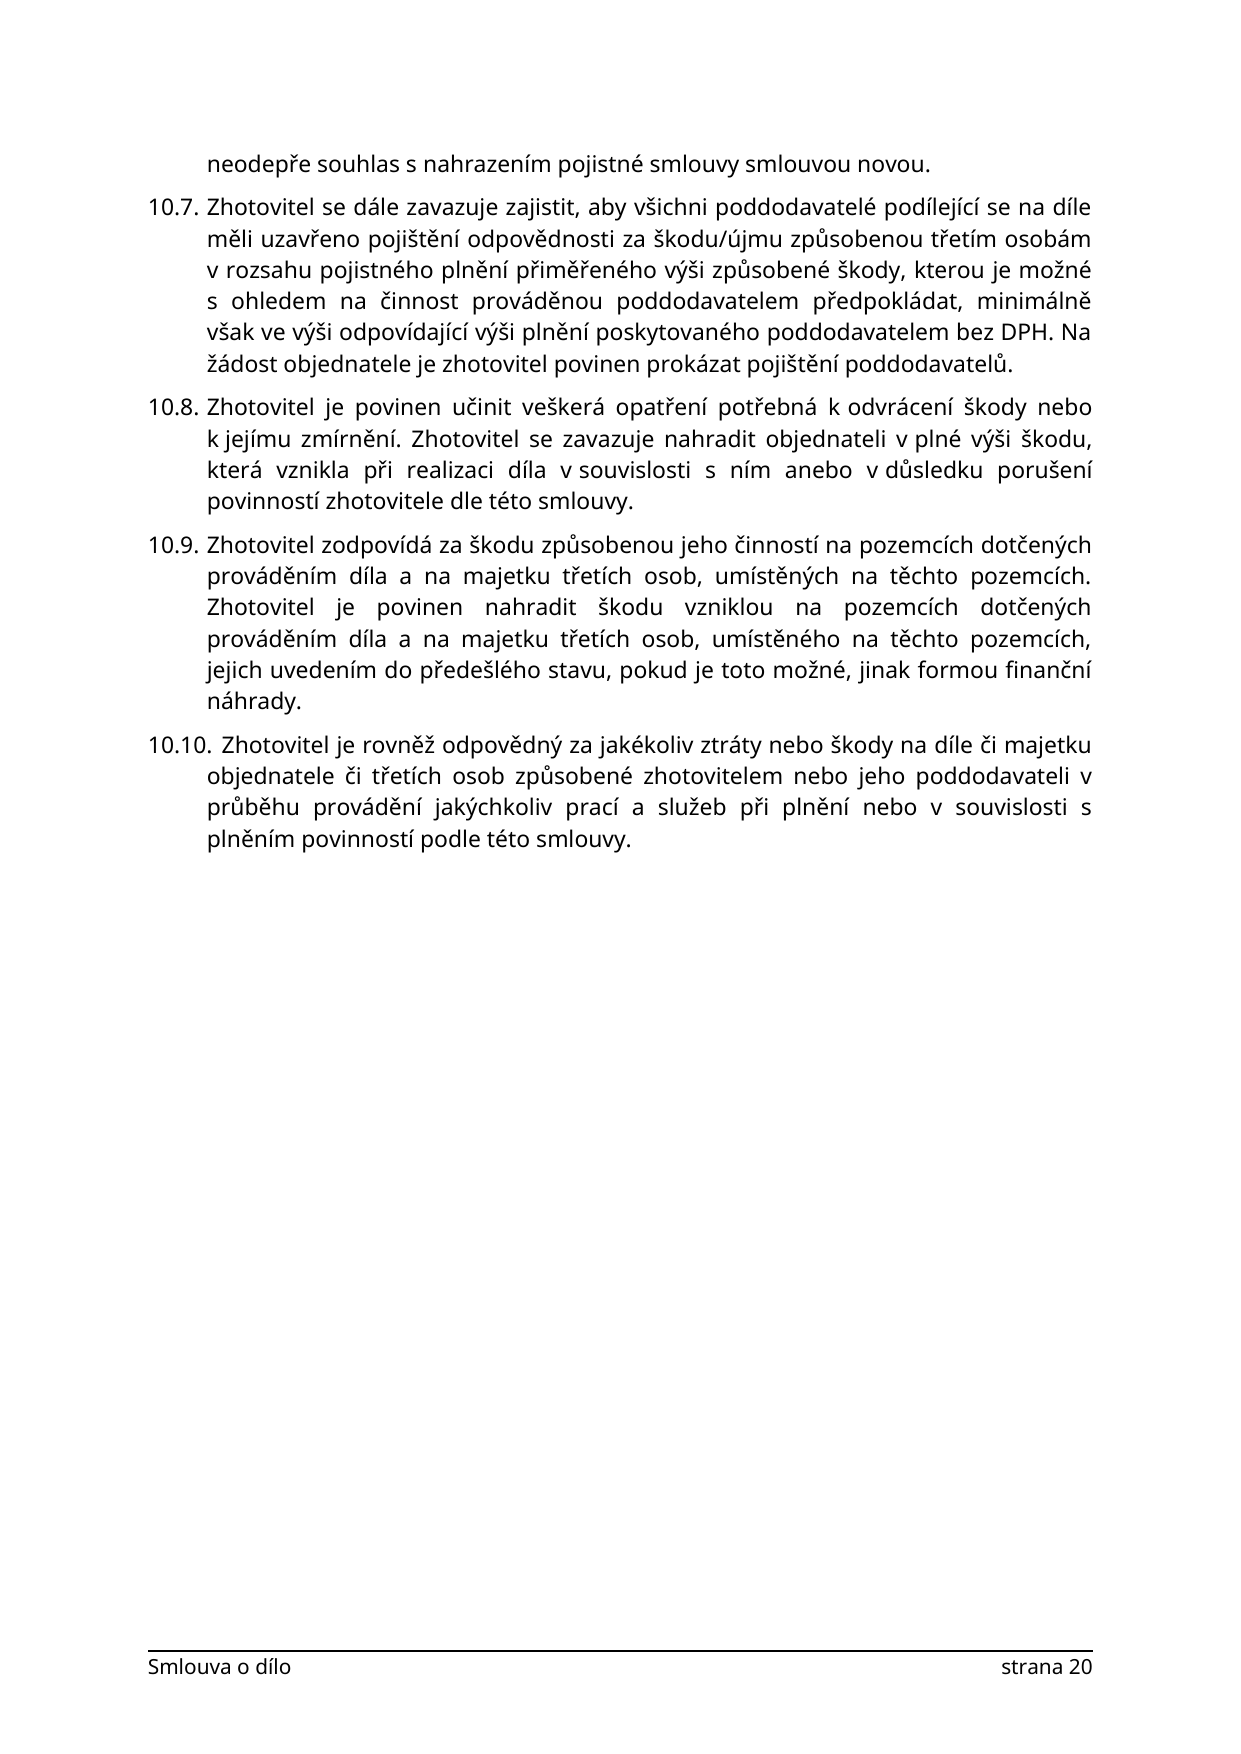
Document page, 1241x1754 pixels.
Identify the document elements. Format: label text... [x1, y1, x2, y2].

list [148, 148, 1093, 179]
list Zhotovitel se dále zavazuje zajistit, aby všichni poddodavatelé podílející se na díle měli uzavřeno pojištění odpovědnosti za škodu/újmu způsobenou třetím osobám v rozsahu pojistného plnění přiměřeného výši způsobené škody, kterou je možné s ohledem na činnost prováděnou poddodavatelem předpokládat, minimálně však ve výši odpovídající výši plnění poskytovaného poddodavatelem bez DPH. Na žádost objednatele je zhotovitel povinen prokázat pojištění poddodavatelů. [148, 191, 1093, 379]
list Zhotovitel je rovněž odpovědný za jakékoliv ztráty nebo škody na díle či majetku objednatele či třetích osob způsobené zhotovitelem nebo jeho poddodavateli v průběhu provádění jakýchkoliv prací a služeb při plnění nebo v souvislosti s plněním povinností podle této smlouvy. [148, 729, 1093, 854]
list Zhotovitel je povinen učinit veškerá opatření potřebná k odvrácení škody nebo k jejímu zmírnění. Zhotovitel se zavazuje nahradit objednateli v plné výši škodu, která vznikla při realizaci díla v souvislosti s ním anebo v důsledku porušení povinností zhotovitele dle této smlouvy. [148, 391, 1093, 516]
list Zhotovitel zodpovídá za škodu způsobenou jeho činností na pozemcích dotčených prováděním díla a na majetku třetích osob, umístěných na těchto pozemcích. Zhotovitel je povinen nahradit škodu vzniklou na pozemcích dotčených prováděním díla a na majetku třetích osob, umístěného na těchto pozemcích, jejich uvedením do předešlého stavu, pokud je toto možné, jinak formou finanční náhrady. [148, 529, 1093, 716]
